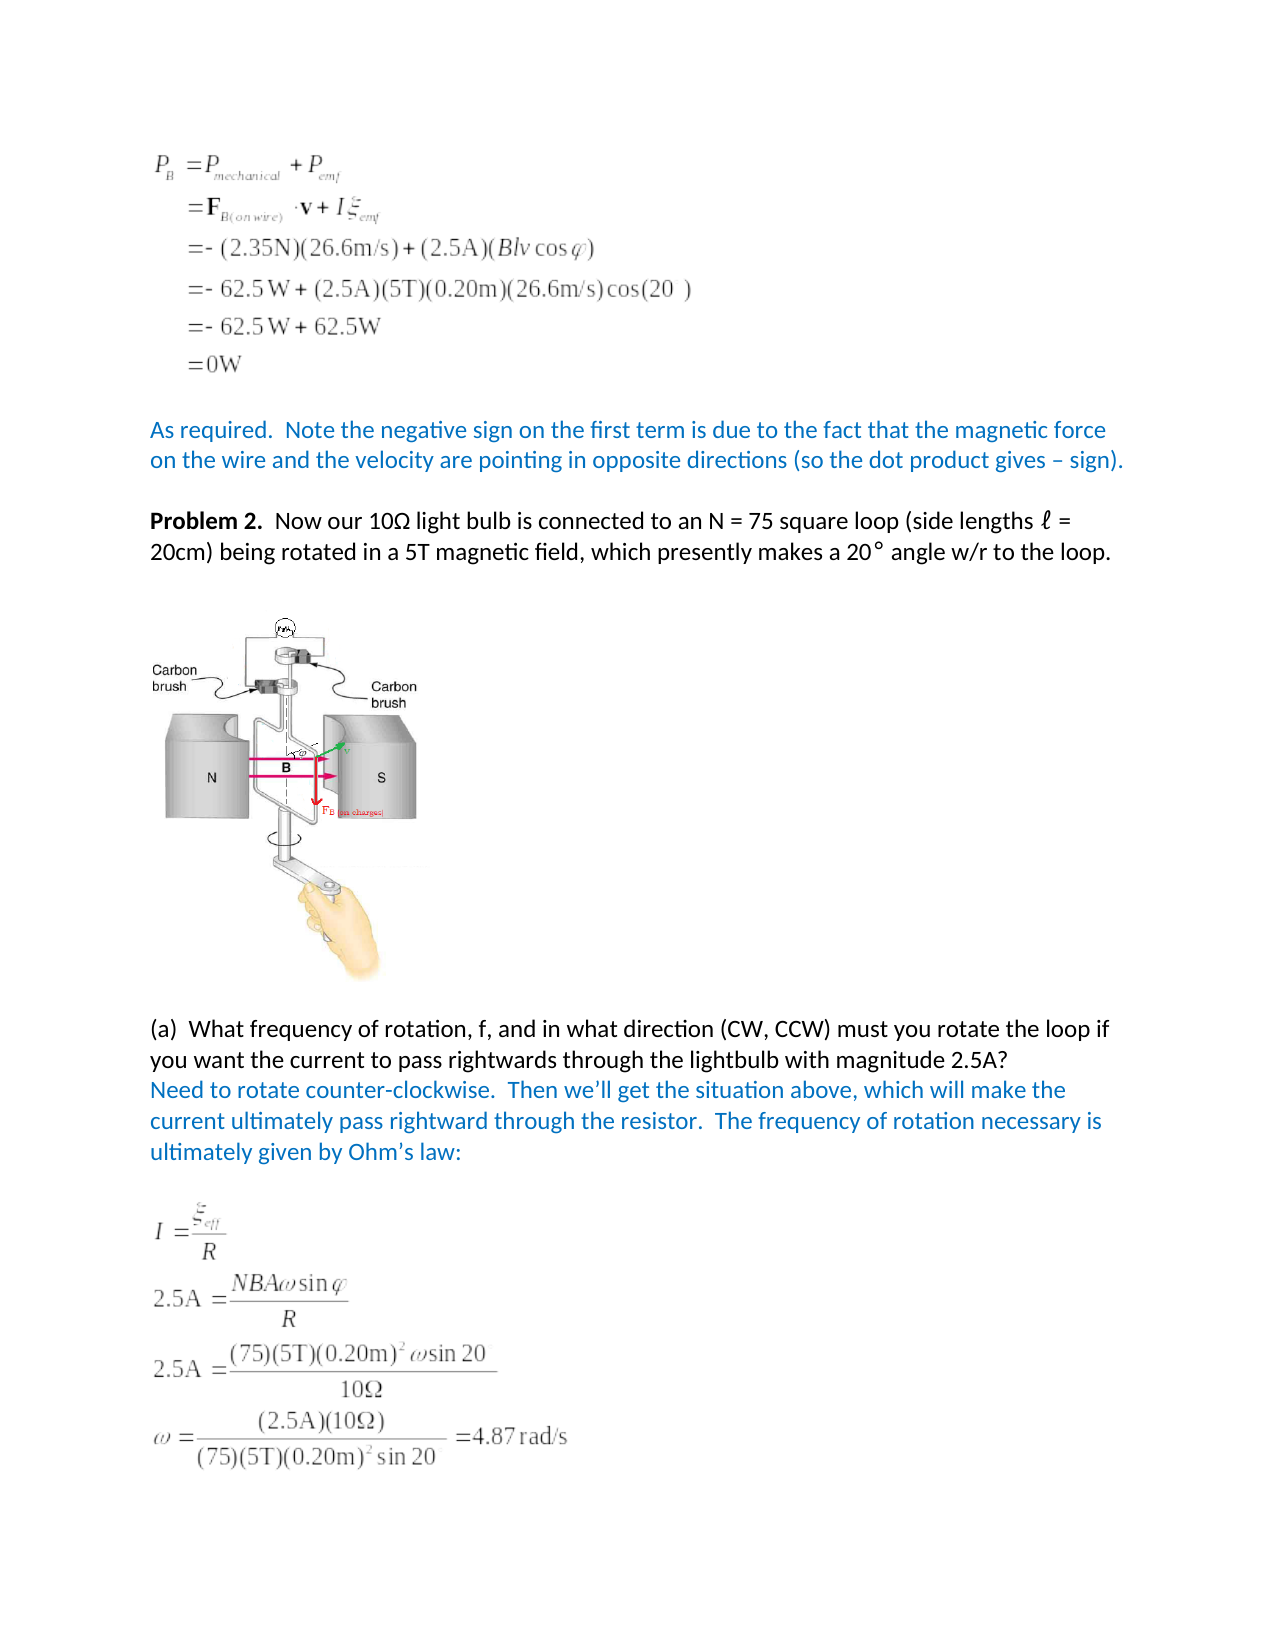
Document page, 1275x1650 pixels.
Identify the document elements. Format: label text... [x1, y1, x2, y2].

text As required. Note the negative sign on the first term is due to the fact that the magnetic force on the wire and the velocity are pointing in opposite directions (so the dot product gives – sign). [150, 414, 1125, 475]
picture [150, 597, 431, 984]
text Problem 2. Now our 10Ω light bulb is connected to an N = 75 square loop (side lengths ℓ = 20cm) being rotated in a 5T magnetic field, which presently makes a 20° angle w/r to the loop. [150, 505, 1125, 567]
text (a) What frequency of rotation, f, and in what direction (CW, CCW) must you rotate the loop if you want the current to pass rightwards through the lightbulb with magnitude 2.5A? [150, 1014, 1125, 1075]
text Need to rotate counter-clockwise. Then we’ll get the situation above, which will make the current ultimately pass rightward through the resistor. The frequency of rotation necessary is ultimately given by Ohm’s law: [150, 1075, 1125, 1166]
